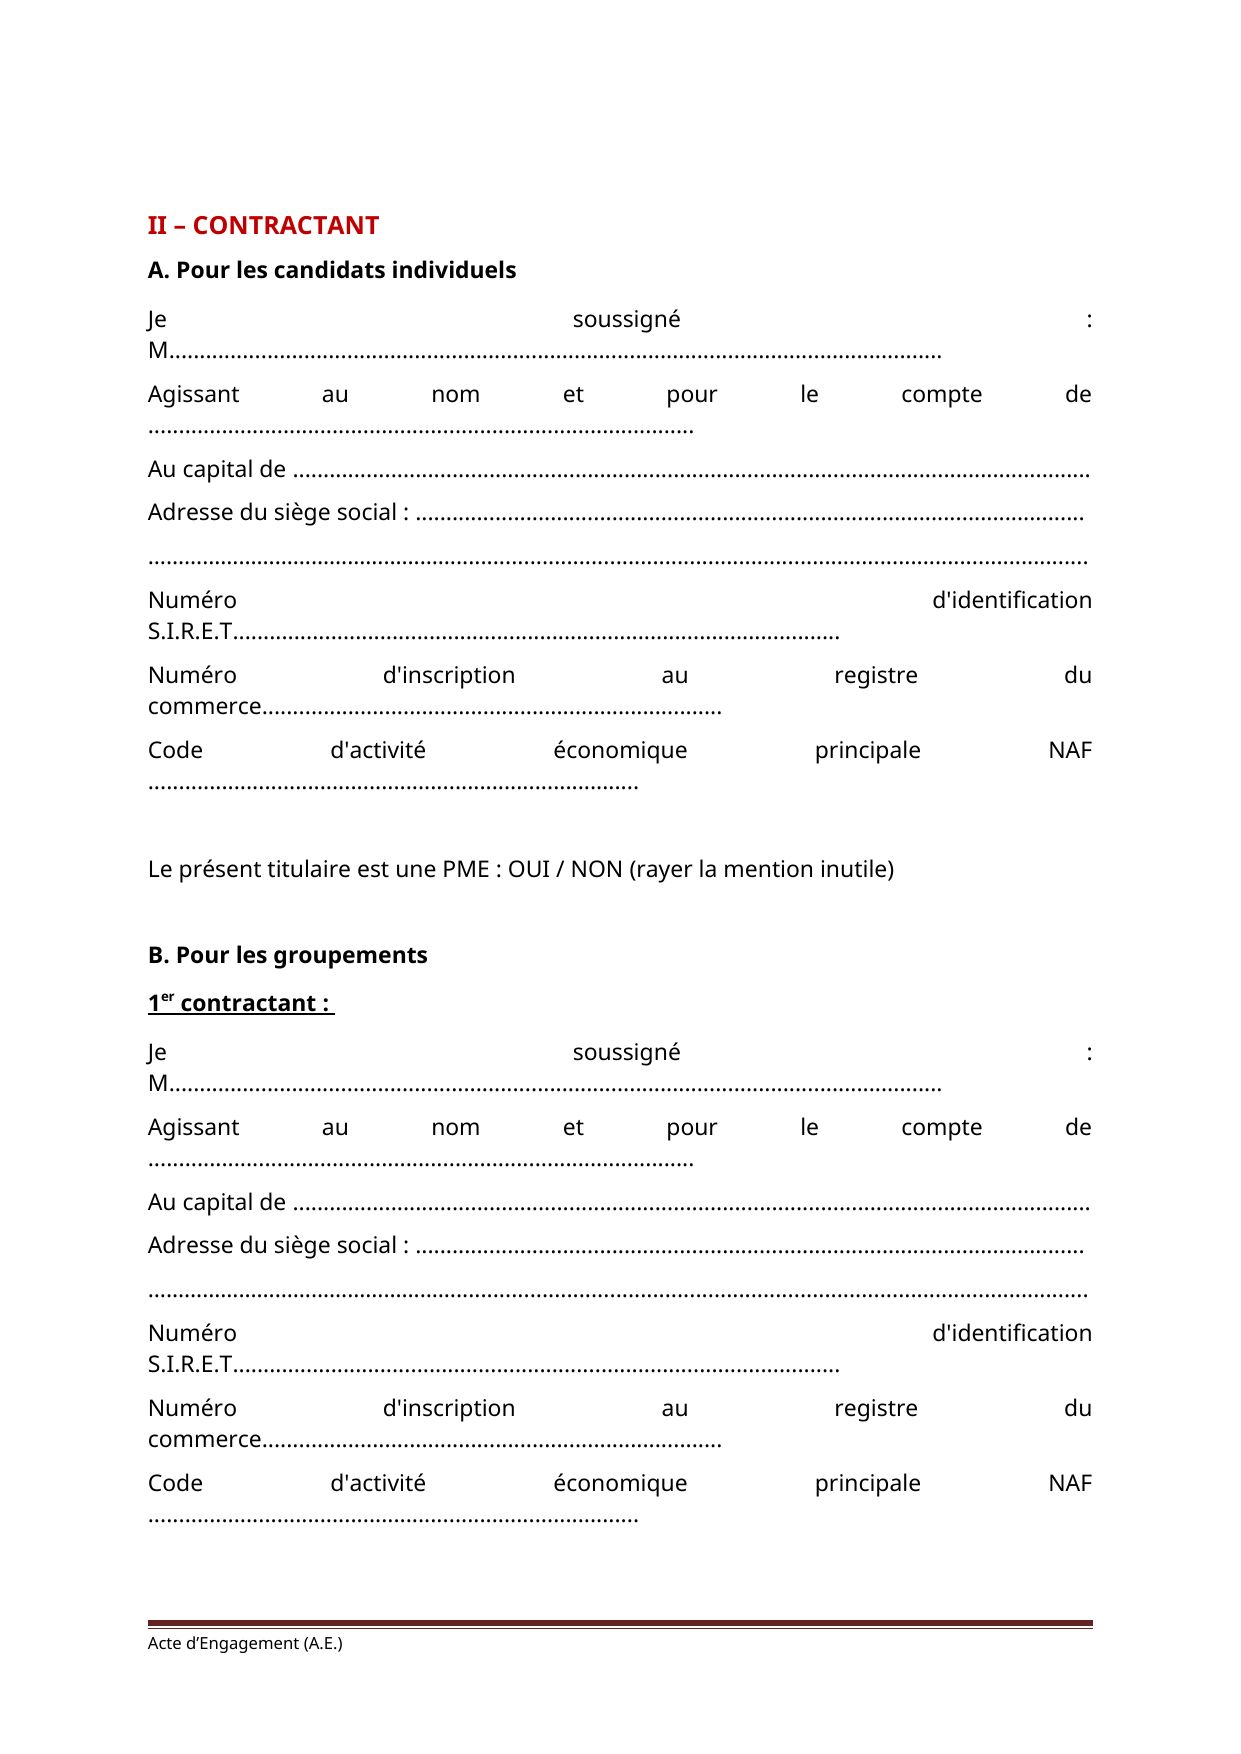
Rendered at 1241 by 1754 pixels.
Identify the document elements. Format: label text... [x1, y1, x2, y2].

text Adresse du siège social : ............................................................................................................. [148, 1229, 1093, 1260]
text Code d'activité économique principale NAF ................................................................................ [148, 734, 1093, 796]
text Au capital de .................................................................................................................................. [148, 1185, 1093, 1217]
text A. Pour les candidats individuels [148, 254, 1093, 285]
text Au capital de .................................................................................................................................. [148, 453, 1093, 484]
text ……………………………………………....................................................................................................... [148, 540, 1093, 571]
text Numéro d'identification S.I.R.E.T................................................................................................... [148, 584, 1093, 646]
text Agissant au nom et pour le compte de ......................................................................................... [148, 378, 1093, 440]
text Numéro d'inscription au registre du commerce........................................................................... [148, 1392, 1093, 1454]
text Code d'activité économique principale NAF ................................................................................ [148, 1467, 1093, 1529]
text ……………………………………………....................................................................................................... [148, 1273, 1093, 1304]
text Je soussigné : M.............................................................................................................................. [148, 1035, 1093, 1098]
text Je soussigné : M.............................................................................................................................. [148, 303, 1093, 365]
text Agissant au nom et pour le compte de ......................................................................................... [148, 1110, 1093, 1173]
text II – CONTRACTANT [148, 208, 1093, 242]
text 1er contractant : [148, 987, 1093, 1018]
text B. Pour les groupements [148, 938, 1093, 970]
text Numéro d'inscription au registre du commerce........................................................................... [148, 659, 1093, 721]
text Numéro d'identification S.I.R.E.T................................................................................................... [148, 1317, 1093, 1379]
text Le présent titulaire est une PME : OUI / NON (rayer la mention inutile) [148, 853, 1093, 884]
text Adresse du siège social : ............................................................................................................. [148, 496, 1093, 528]
